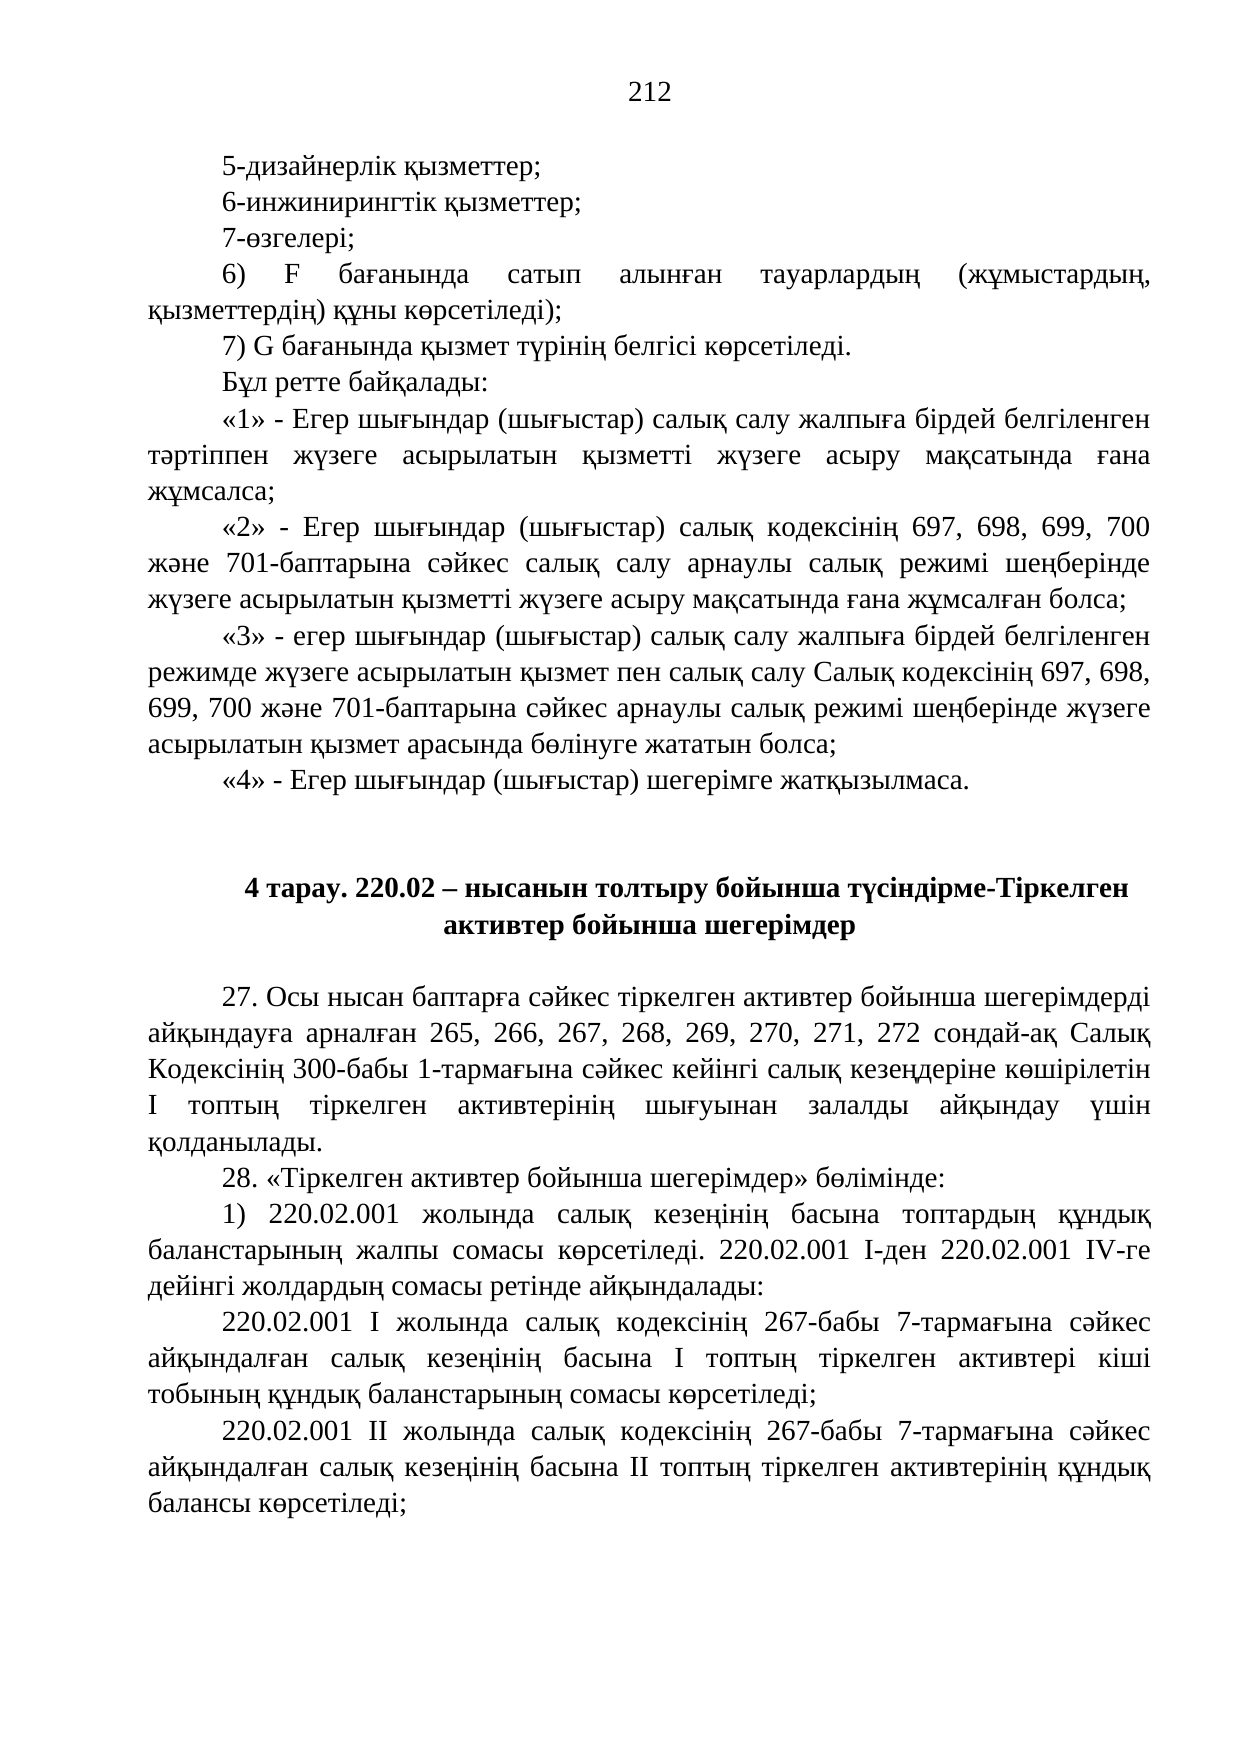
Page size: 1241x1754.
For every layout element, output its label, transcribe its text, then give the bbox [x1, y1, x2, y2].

text «2» - Егер шығындар (шығыстар) салық кодексінің 697, 698, 699, 700 және 701-баптарына сәйкес салық салу арнаулы салық режимі шеңберінде жүзеге асырылатын қызметті жүзеге асыру мақсатында ғана жұмсалған болса; [148, 509, 1152, 615]
text «4» - Егер шығындар (шығыстар) шегерімге жатқызылмаса. [148, 762, 1152, 796]
text Бұл ретте байқалады: [148, 364, 1152, 398]
text 7) G бағанында қызмет түрінің белгісі көрсетіледі. [148, 328, 1152, 362]
text 5-дизайнерлік қызметтер; [148, 148, 1152, 181]
text 4 тарау. 220.02 – нысанын толтыру бойынша түсіндірме-Тіркелген активтер бойынша шегерімдер [148, 871, 1152, 940]
text 6-инжинирингтік қызметтер; [148, 184, 1152, 217]
text «3» - егер шығындар (шығыстар) салық салу жалпыға бірдей белгіленген режимде жүзеге асырылатын қызмет пен салық салу Салық кодексінің 697, 698, 699, 700 және 701-баптарына сәйкес арнаулы салық режимі шеңберінде жүзеге асырылатын қызмет арасында бөлінуге жататын болса; [148, 618, 1152, 759]
text 6) F бағанында сатып алынған тауарлардың (жұмыстардың, қызметтердің) құны көрсетіледі); [148, 256, 1152, 326]
text 7-өзгелері; [148, 220, 1152, 253]
text 220.02.001 II жолында салық кодексінің 267-бабы 7-тармағына сәйкес айқындалған салық кезеңінің басына II топтың тіркелген активтерінің құндық балансы көрсетіледі; [148, 1413, 1152, 1519]
text «1» - Егер шығындар (шығыстар) салық салу жалпыға бірдей белгіленген тәртіппен жүзеге асырылатын қызметті жүзеге асыру мақсатында ғана жұмсалса; [148, 401, 1152, 507]
text 1) 220.02.001 жолында салық кезеңінің басына топтардың құндық баланстарының жалпы сомасы көрсетіледі. 220.02.001 І-ден 220.02.001 ІV-ге дейінгі жолдардың сомасы ретінде айқындалады: [148, 1196, 1152, 1302]
text 220.02.001 I жолында салық кодексінің 267-бабы 7-тармағына сәйкес айқындалған салық кезеңінің басына І топтың тіркелген активтері кіші тобының құндық баланстарының сомасы көрсетіледі; [148, 1304, 1152, 1410]
list Осы нысан баптарға сәйкес тіркелген активтер бойынша шегерімдерді айқындауға арналған 265, 266, 267, 268, 269, 270, 271, 272 сондай-ақ Салық Кодексінің 300-бабы 1-тармағына сәйкес кейінгі салық кезеңдеріне көшірілетін I топтың тіркелген активтерінің шығуынан залалды айқындау үшін қолданылады. [148, 979, 1152, 1157]
list «Тіркелген активтер бойынша шегерімдер» бөлімінде: [148, 1160, 1152, 1193]
